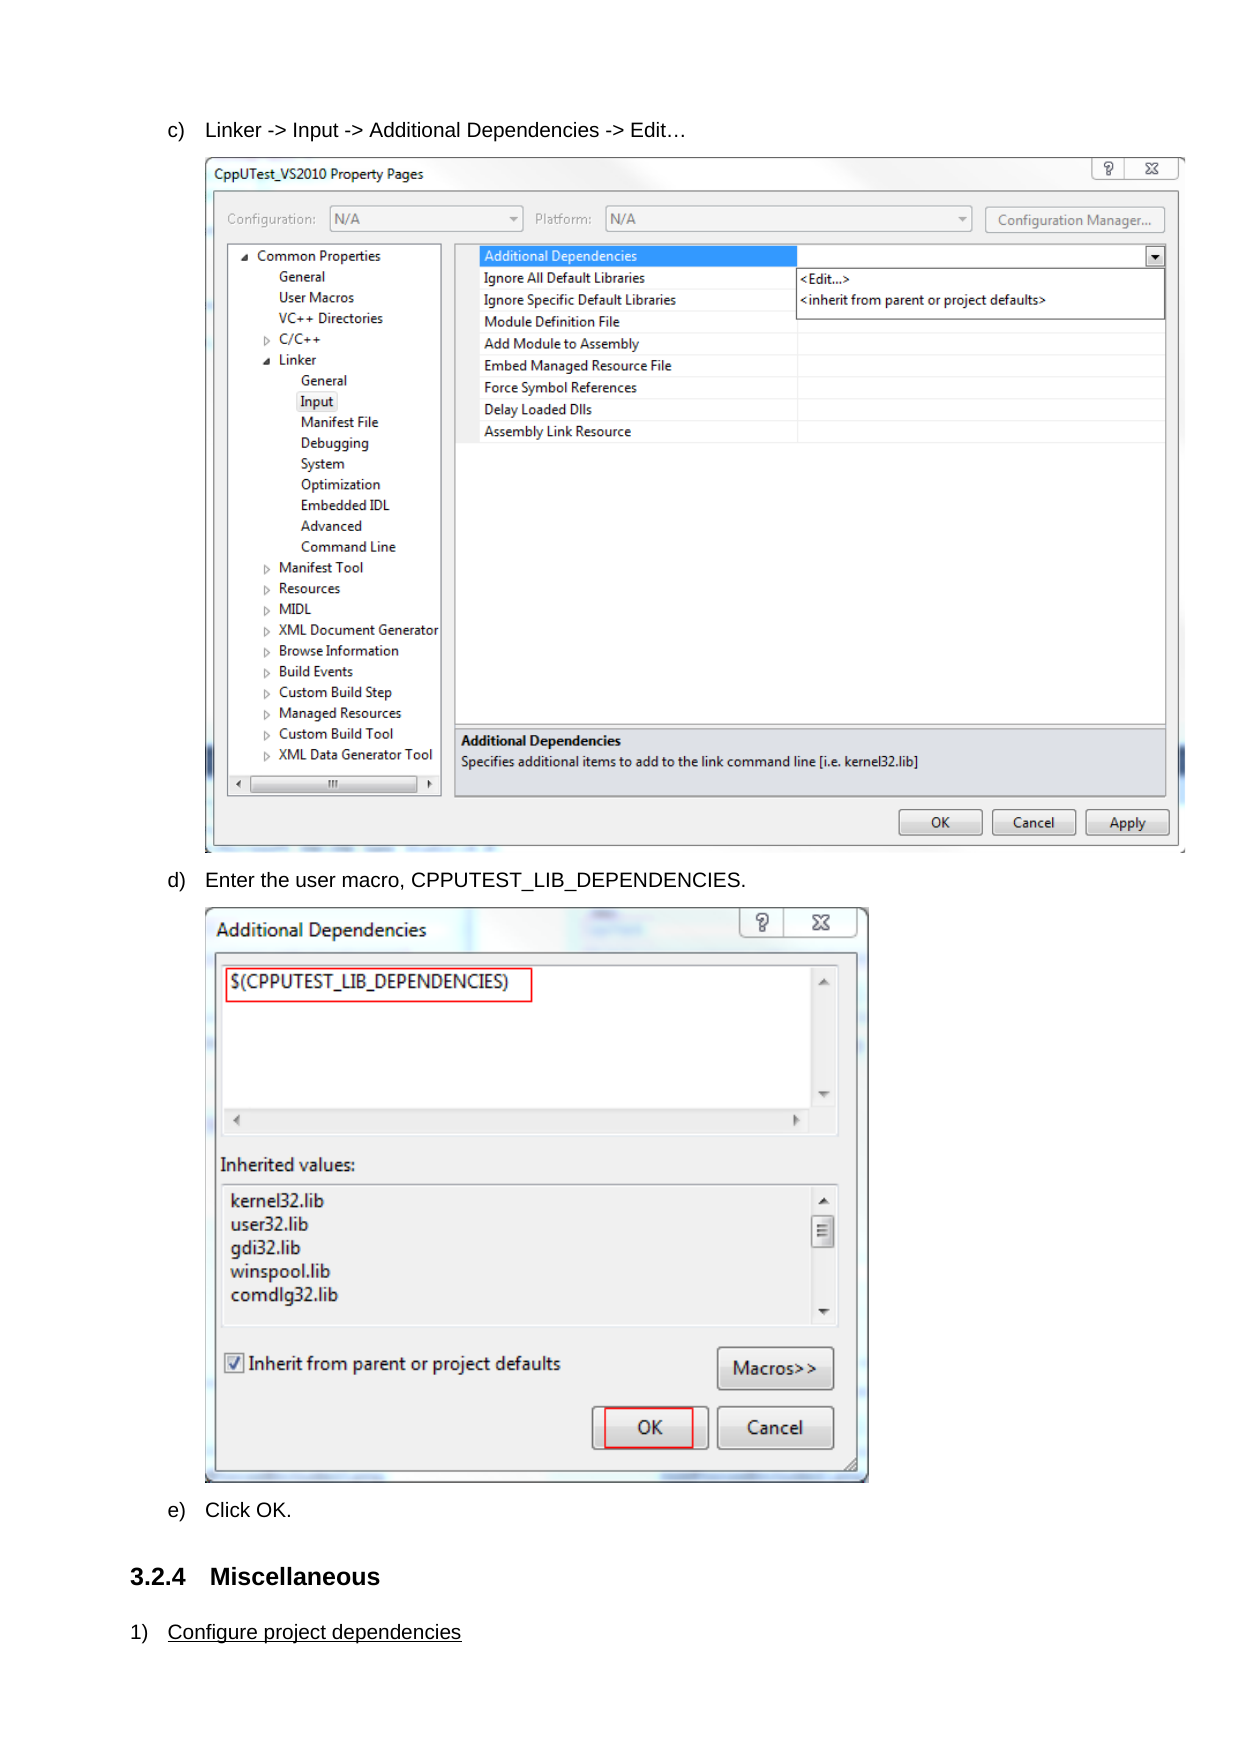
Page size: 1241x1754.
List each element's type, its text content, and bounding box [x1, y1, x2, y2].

picture [205, 157, 1186, 853]
list Click OK. [167, 1498, 1110, 1522]
list Enter the user macro, CPPUTEST_LIB_DEPENDENCIES. [167, 868, 1110, 892]
picture [205, 907, 869, 1483]
list Configure project dependencies [130, 1619, 1110, 1643]
subtitle Miscellaneous [130, 1562, 1110, 1591]
list Linker -> Input -> Additional Dependencies -> Edit… [167, 118, 1110, 142]
